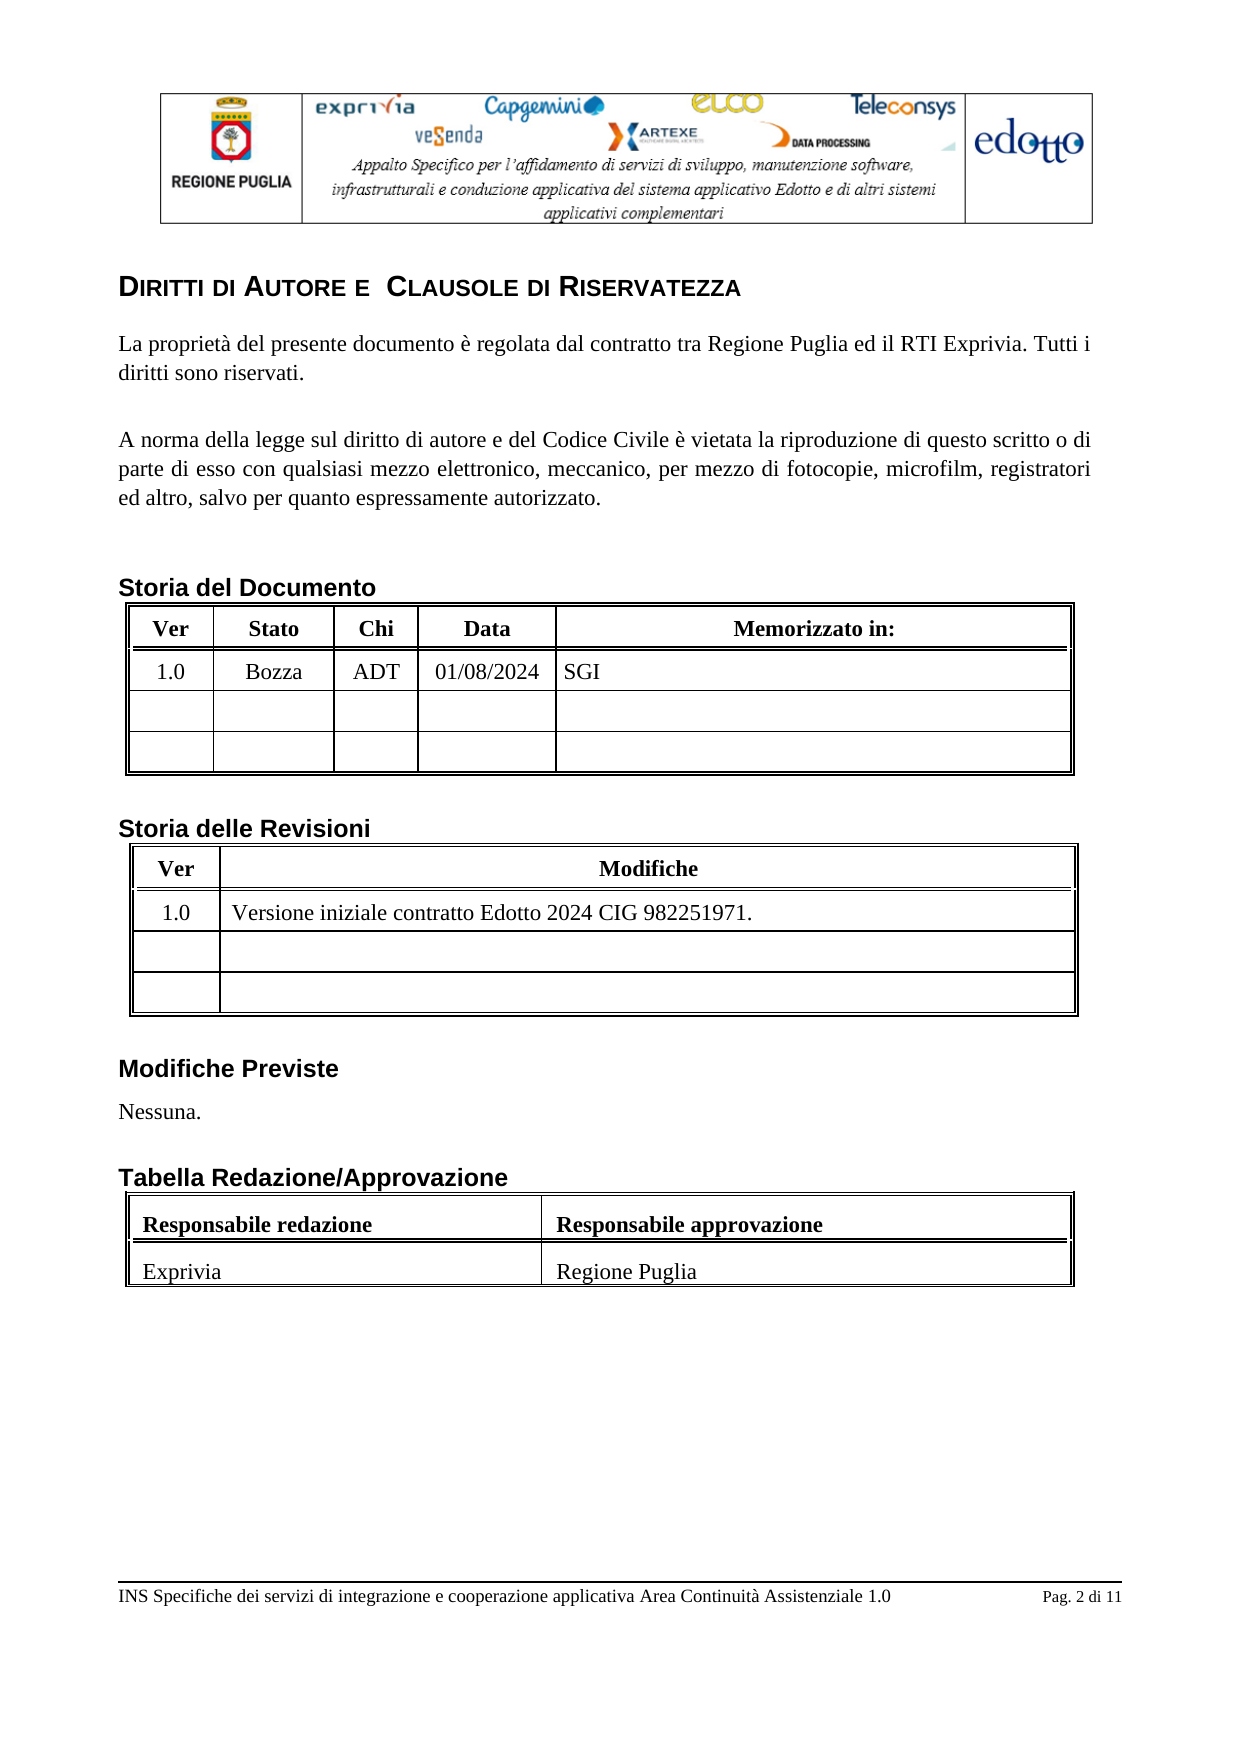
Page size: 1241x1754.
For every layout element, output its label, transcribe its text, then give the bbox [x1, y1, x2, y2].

table_cell Regione Puglia [542, 1238, 1073, 1284]
list Storia delle Revisioni [118, 813, 1122, 843]
table_header Chi [335, 607, 417, 646]
text Nessuna. [118, 1096, 1122, 1125]
table_cell [134, 973, 219, 1012]
table_cell Bozza [214, 651, 333, 690]
table_header Memorizzato in: [557, 607, 1070, 646]
table_header Ver [134, 847, 219, 886]
table_cell [419, 691, 555, 731]
table_cell [557, 691, 1070, 731]
table_cell 01/08/2024 [419, 651, 555, 690]
table_header Responsabile approvazione [542, 1196, 1070, 1238]
table_cell 1.0 [128, 646, 213, 690]
table_cell 1.0 [132, 886, 219, 930]
text La proprietà del presente documento è regolata dal contratto tra Regione Puglia ed il RTI Exprivia. Tutti i diritti sono riservati. [118, 327, 1093, 385]
table_cell ADT [335, 651, 417, 690]
list Storia del Documento [118, 573, 1122, 602]
table_cell [134, 932, 219, 971]
table_cell SGI [557, 646, 1073, 690]
table_cell [221, 932, 1074, 971]
table_header Ver [130, 607, 213, 646]
table_cell [214, 732, 333, 771]
table_cell [130, 691, 213, 731]
table_cell [335, 732, 417, 771]
table_cell [214, 691, 333, 731]
table_cell [221, 973, 1074, 1012]
table_header Data [419, 607, 555, 646]
table_header Responsabile redazione [130, 1196, 541, 1238]
table_header Stato [214, 607, 333, 646]
table_cell Versione iniziale contratto Edotto 2024 CIG 982251971. [221, 886, 1077, 930]
list Diritti di Autore e Clausole di Riservatezza [118, 268, 1063, 302]
picture [155, 87, 1100, 231]
table_cell [130, 732, 213, 771]
table_cell [335, 691, 417, 731]
table_cell [557, 732, 1070, 771]
table_cell [419, 732, 555, 771]
text A norma della legge sul diritto di autore e del Codice Civile è vietata la riproduzione di questo scritto o di parte di esso con qualsiasi mezzo elettronico, meccanico, per mezzo di fotocopie, microfilm, registratori ed altro, salvo per quanto espressamente autorizzato. [118, 423, 1093, 510]
table_header Modifiche [221, 847, 1074, 886]
list Modifiche Previste [118, 1054, 1122, 1083]
table_cell Exprivia [128, 1238, 541, 1284]
list Tabella Redazione/Approvazione [118, 1162, 1122, 1191]
